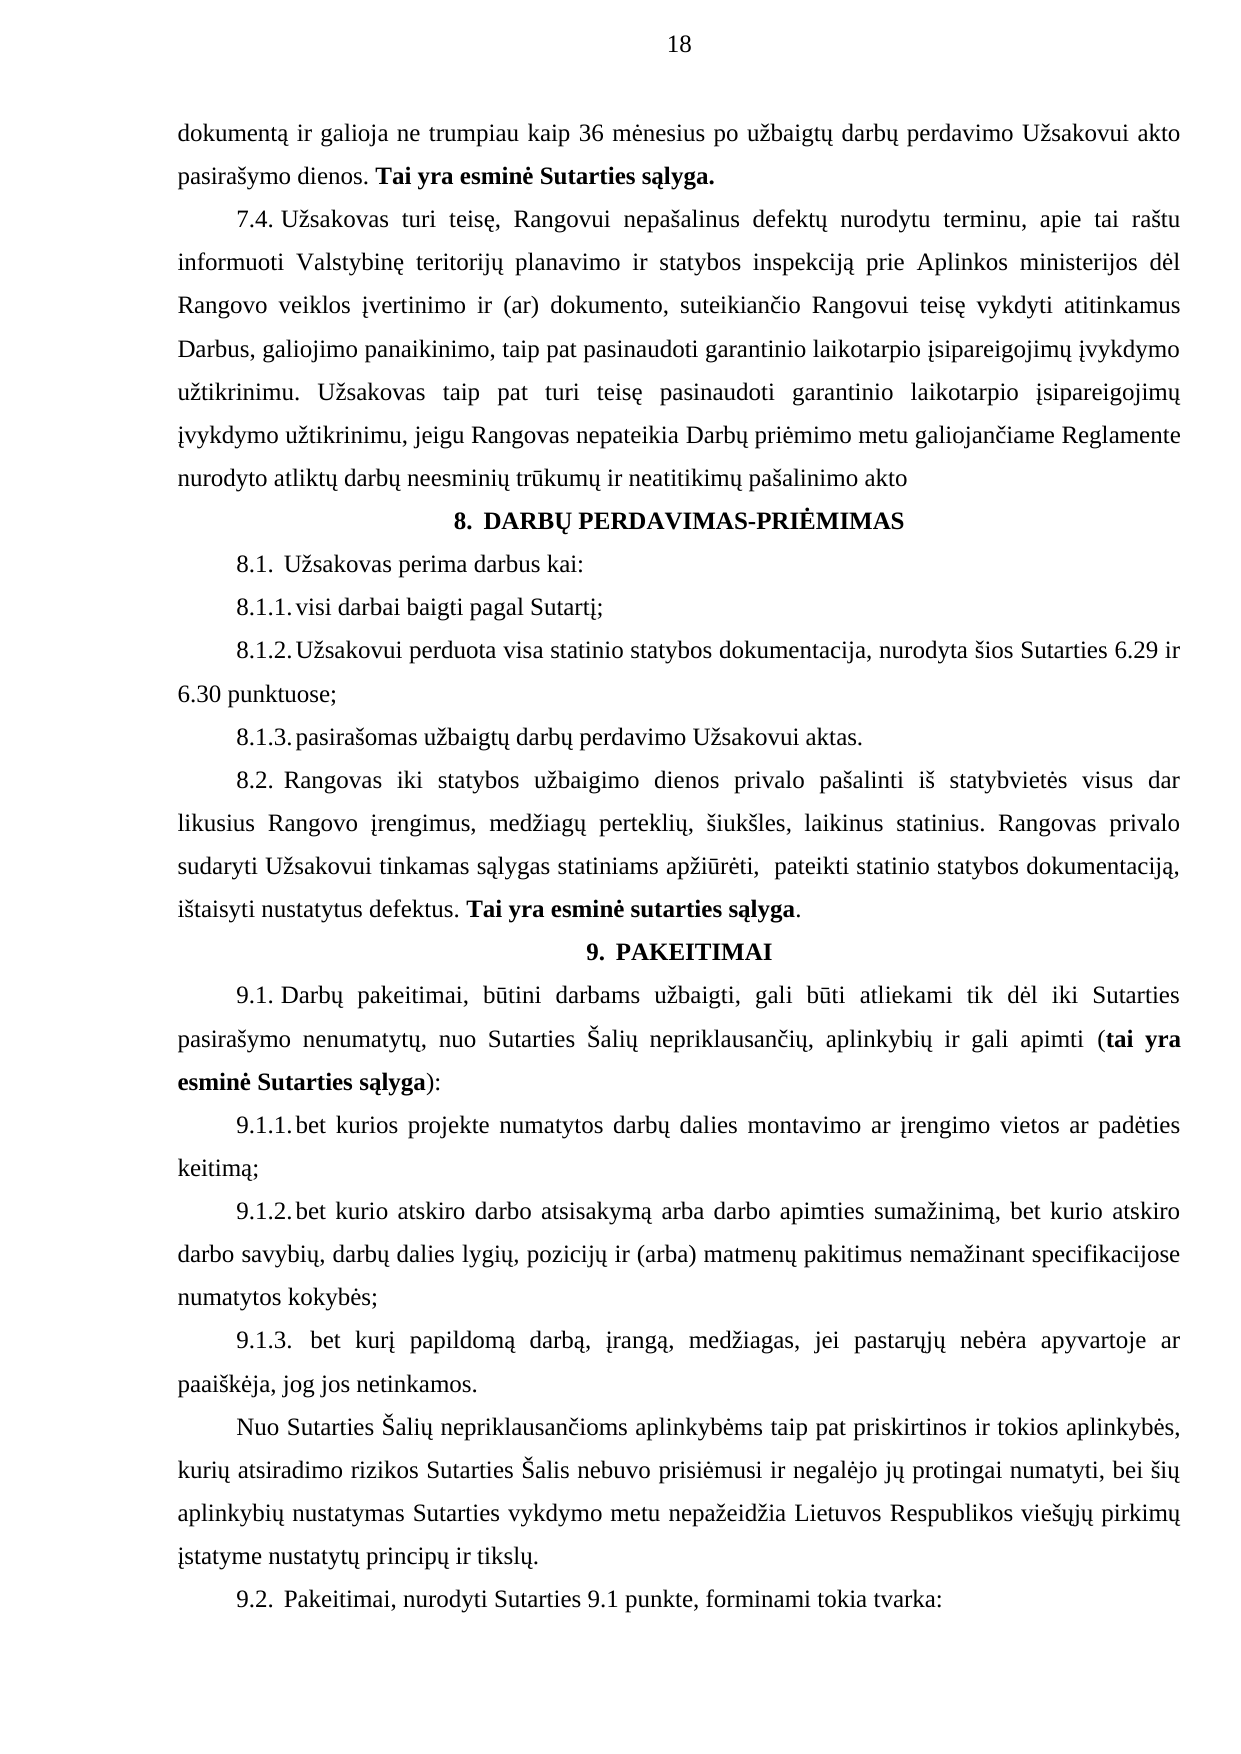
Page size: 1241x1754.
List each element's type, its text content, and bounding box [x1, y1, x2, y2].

text Nuo Sutarties Šalių nepriklausančioms aplinkybėms taip pat priskirtinos ir tokios aplinkybės, kurių atsiradimo rizikos Sutarties Šalis nebuvo prisiėmusi ir negalėjo jų protingai numatyti, bei šių aplinkybių nustatymas Sutarties vykdymo metu nepažeidžia Lietuvos Respublikos viešųjų pirkimų įstatyme nustatytų principų ir tikslų. [177, 1412, 1181, 1570]
list bet kurio atskiro darbo atsisakymą arba darbo apimties sumažinimą, bet kurio atskiro darbo savybių, darbų dalies lygių, pozicijų ir (arba) matmenų pakitimus nemažinant specifikacijose numatytos kokybės; [177, 1196, 1181, 1311]
list visi darbai baigti pagal Sutartį; [177, 592, 1181, 621]
list Užsakovas perima darbus kai: [177, 549, 1181, 578]
list DARBŲ PERDAVIMAS-PRIĖMIMAS [177, 506, 1181, 535]
list bet kurios projekte numatytos darbų dalies montavimo ar įrengimo vietos ar padėties keitimą; [177, 1110, 1181, 1182]
list bet kurį papildomą darbą, įrangą, medžiagas, jei pastarųjų nebėra apyvartoje ar paaiškėja, jog jos netinkamos. [177, 1326, 1181, 1397]
list pasirašomas užbaigtų darbų perdavimo Užsakovui aktas. [177, 722, 1181, 751]
list Darbų pakeitimai, būtini darbams užbaigti, gali būti atliekami tik dėl iki Sutarties pasirašymo nenumatytų, nuo Sutarties Šalių nepriklausančių, aplinkybių ir gali apimti (tai yra esminė Sutarties sąlyga): [177, 981, 1181, 1096]
list Užsakovui perduota visa statinio statybos dokumentacija, nurodyta šios Sutarties 6.29 ir 6.30 punktuose; [177, 636, 1181, 707]
list Rangovas iki statybos užbaigimo dienos privalo pašalinti iš statybvietės visus dar likusius Rangovo įrengimus, medžiagų perteklių, šiukšles, laikinus statinius. Rangovas privalo sudaryti Užsakovui tinkamas sąlygas statiniams apžiūrėti, pateikti statinio statybos dokumentaciją, ištaisyti nustatytus defektus. Tai yra esminė sutarties sąlyga. [177, 765, 1181, 923]
list Užsakovas turi teisę, Rangovui nepašalinus defektų nurodytu terminu, apie tai raštu informuoti Valstybinę teritorijų planavimo ir statybos inspekciją prie Aplinkos ministerijos dėl Rangovo veiklos įvertinimo ir (ar) dokumento, suteikiančio Rangovui teisę vykdyti atitinkamus Darbus, galiojimo panaikinimo, taip pat pasinaudoti garantinio laikotarpio įsipareigojimų įvykdymo užtikrinimu. Užsakovas taip pat turi teisę pasinaudoti garantinio laikotarpio įsipareigojimų įvykdymo užtikrinimu, jeigu Rangovas nepateikia Darbų priėmimo metu galiojančiame Reglamente nurodyto atliktų darbų neesminių trūkumų ir neatitikimų pašalinimo akto [177, 204, 1181, 492]
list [177, 118, 1181, 190]
list PAKEITIMAI [177, 937, 1181, 966]
list Pakeitimai, nurodyti Sutarties 9.1 punkte, forminami tokia tvarka: [177, 1584, 1181, 1613]
